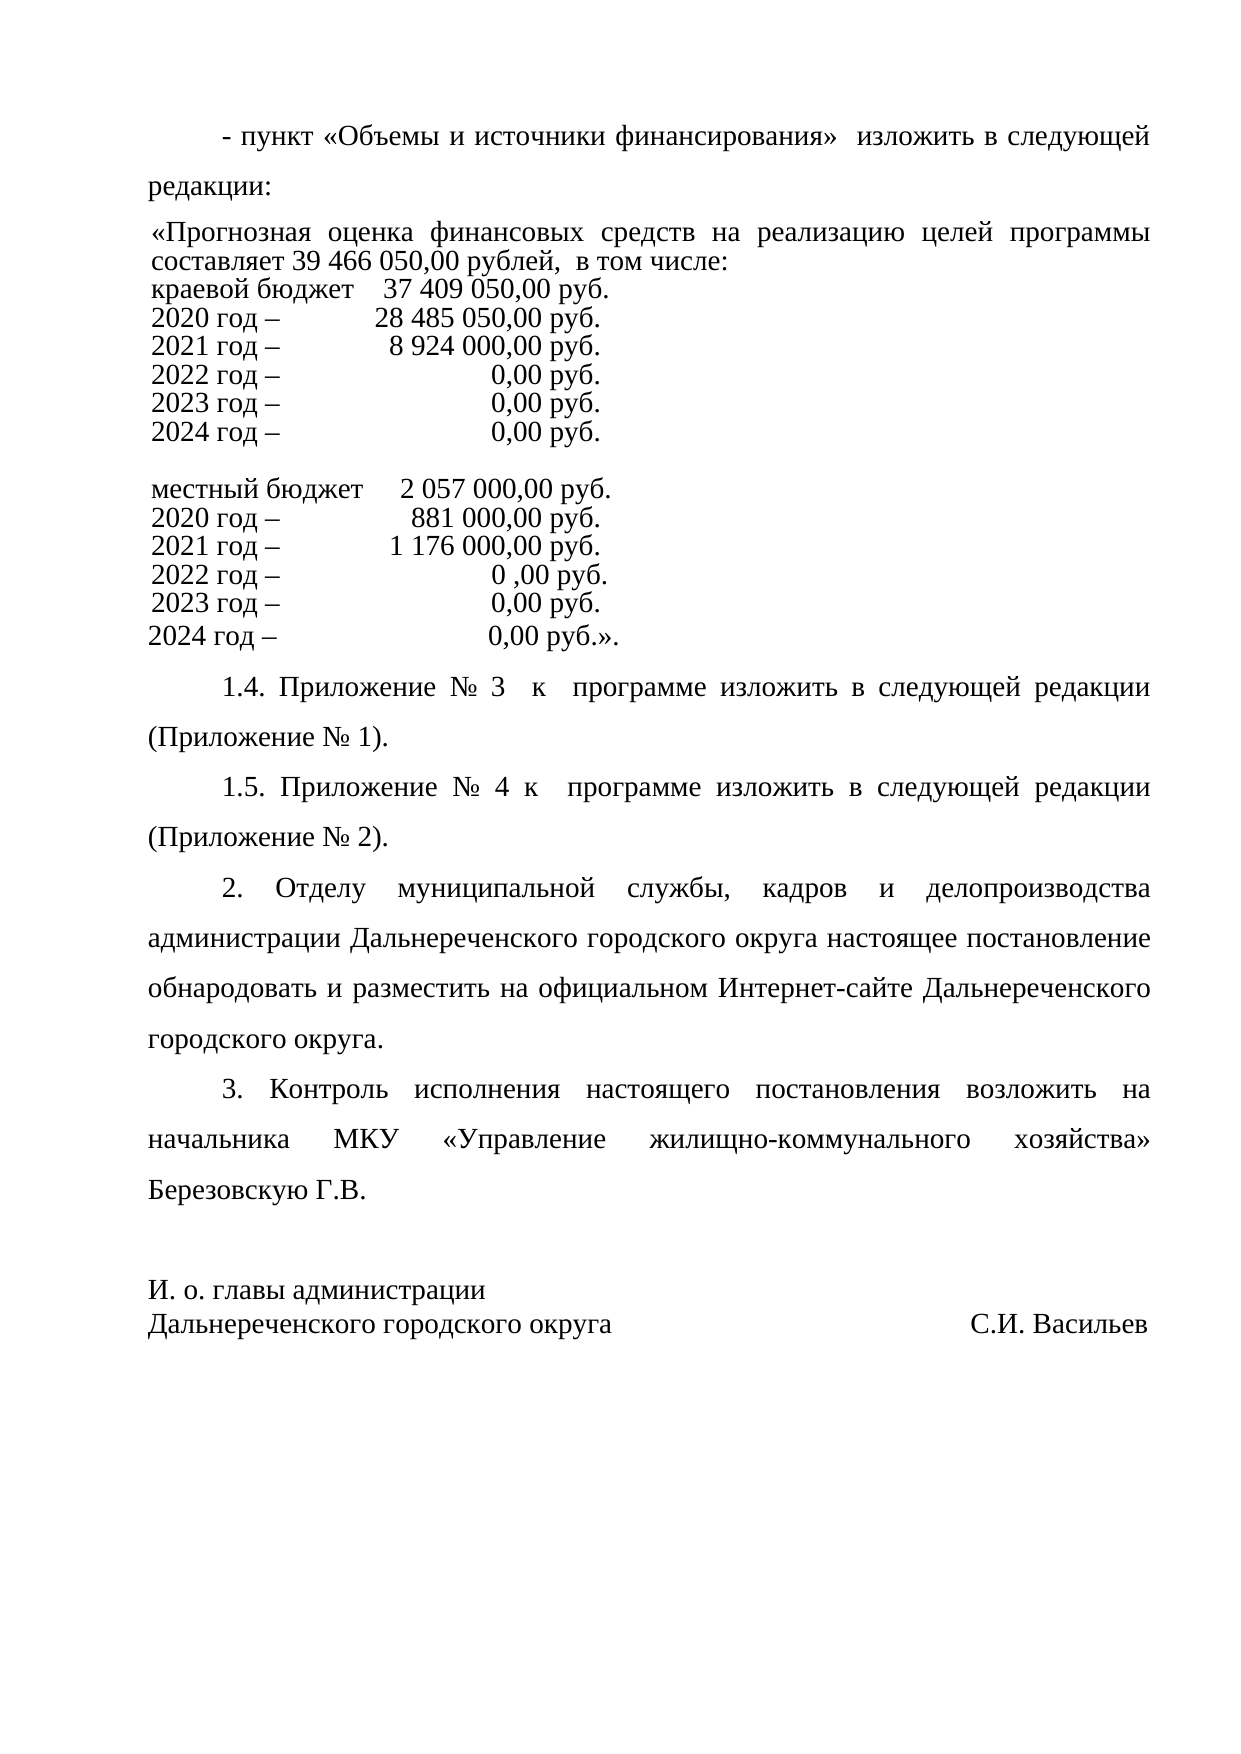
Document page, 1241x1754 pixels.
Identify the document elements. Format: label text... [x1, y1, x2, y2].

text 2021 год – 1 176 000,00 руб. [151, 533, 1152, 561]
text Дальнереченского городского округа С.И. Васильев [148, 1306, 1152, 1339]
text И. о. главы администрации [148, 1272, 1152, 1306]
text - пункт «Объемы и источники финансирования» изложить в следующей редакции: [148, 118, 1152, 202]
text местный бюджет 2 057 000,00 руб. [151, 476, 1152, 504]
text 1.5. Приложение № 4 к программе изложить в следующей редакции (Приложение № 2). [148, 769, 1152, 853]
text 2022 год – 0,00 руб. [151, 361, 1152, 390]
text 2023 год – 0,00 руб. [151, 390, 1152, 418]
text 1.4. Приложение № 3 к программе изложить в следующей редакции (Приложение № 1). [148, 669, 1152, 752]
text 2020 год – 28 485 050,00 руб. [151, 304, 1152, 333]
text 2022 год – 0 ,00 руб. [151, 561, 1152, 590]
text 2. Отделу муниципальной службы, кадров и делопроизводства администрации Дальнереченского городского округа настоящее постановление обнародовать и разместить на официальном Интернет-сайте Дальнереченского городского округа. [148, 870, 1152, 1054]
text 2020 год – 881 000,00 руб. [151, 504, 1152, 533]
text 2024 год – 0,00 руб. [151, 418, 1152, 447]
text 2021 год – 8 924 000,00 руб. [151, 333, 1152, 361]
text 2023 год – 0,00 руб. [151, 590, 1152, 618]
text 2024 год – 0,00 руб.». [148, 618, 1152, 652]
text «Прогнозная оценка финансовых средств на реализацию целей программы составляет 39 466 050,00 рублей, в том числе: [151, 219, 1152, 276]
text краевой бюджет 37 409 050,00 руб. [151, 276, 1152, 304]
text 3. Контроль исполнения настоящего постановления возложить на начальника МКУ «Управление жилищно-коммунального хозяйства» Березовскую Г.В. [148, 1071, 1152, 1205]
